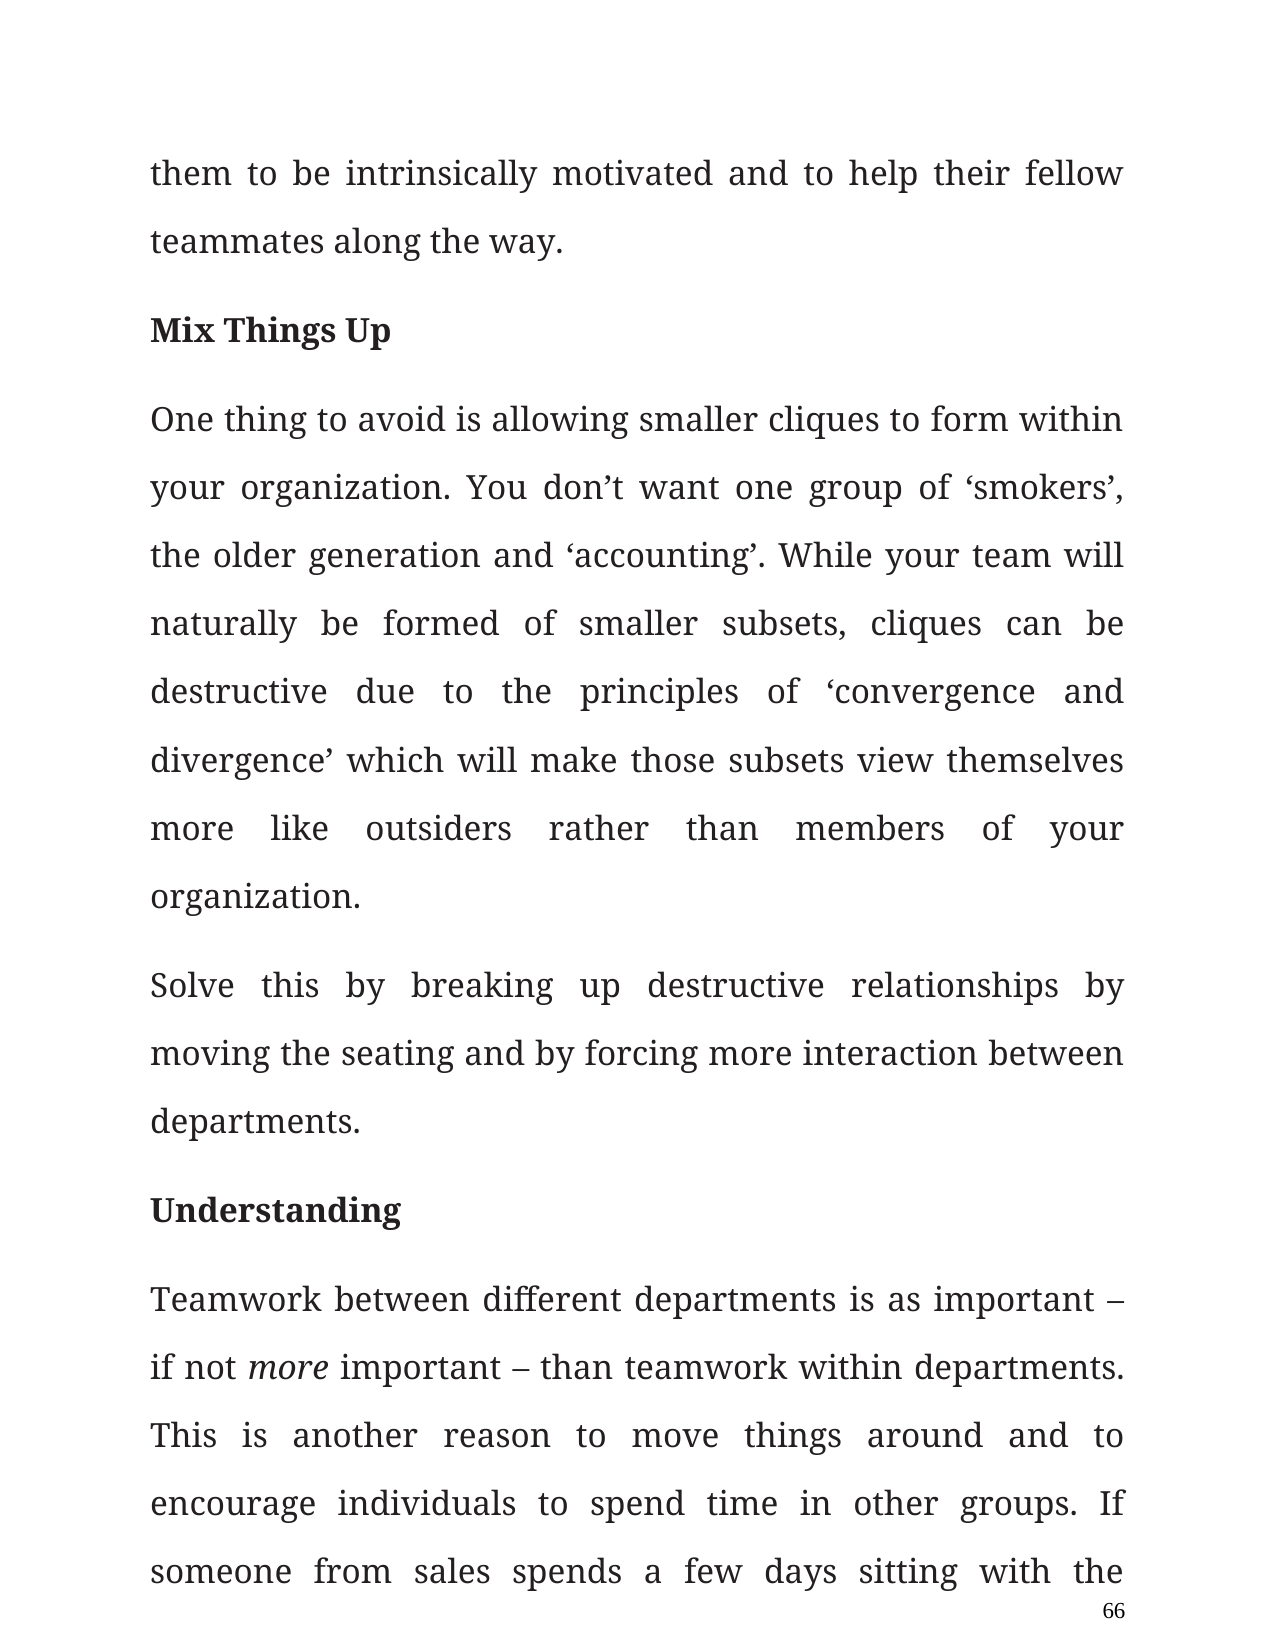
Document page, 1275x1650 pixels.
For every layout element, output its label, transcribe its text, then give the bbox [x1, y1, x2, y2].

text Mix Things Up [150, 307, 1125, 352]
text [150, 1276, 1125, 1594]
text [150, 150, 1125, 263]
text Understanding [150, 1187, 1125, 1232]
text Solve this by breaking up destructive relationships by moving the seating and by forcing more interaction between departments. [150, 962, 1125, 1143]
text One thing to avoid is allowing smaller cliques to form within your organization. You don’t want one group of ‘smokers’, the older generation and ‘accounting’. While your team will naturally be formed of smaller subsets, cliques can be destructive due to the principles of ‘convergence and divergence’ which will make those subsets view themselves more like outsiders rather than members of your organization. [150, 396, 1125, 918]
